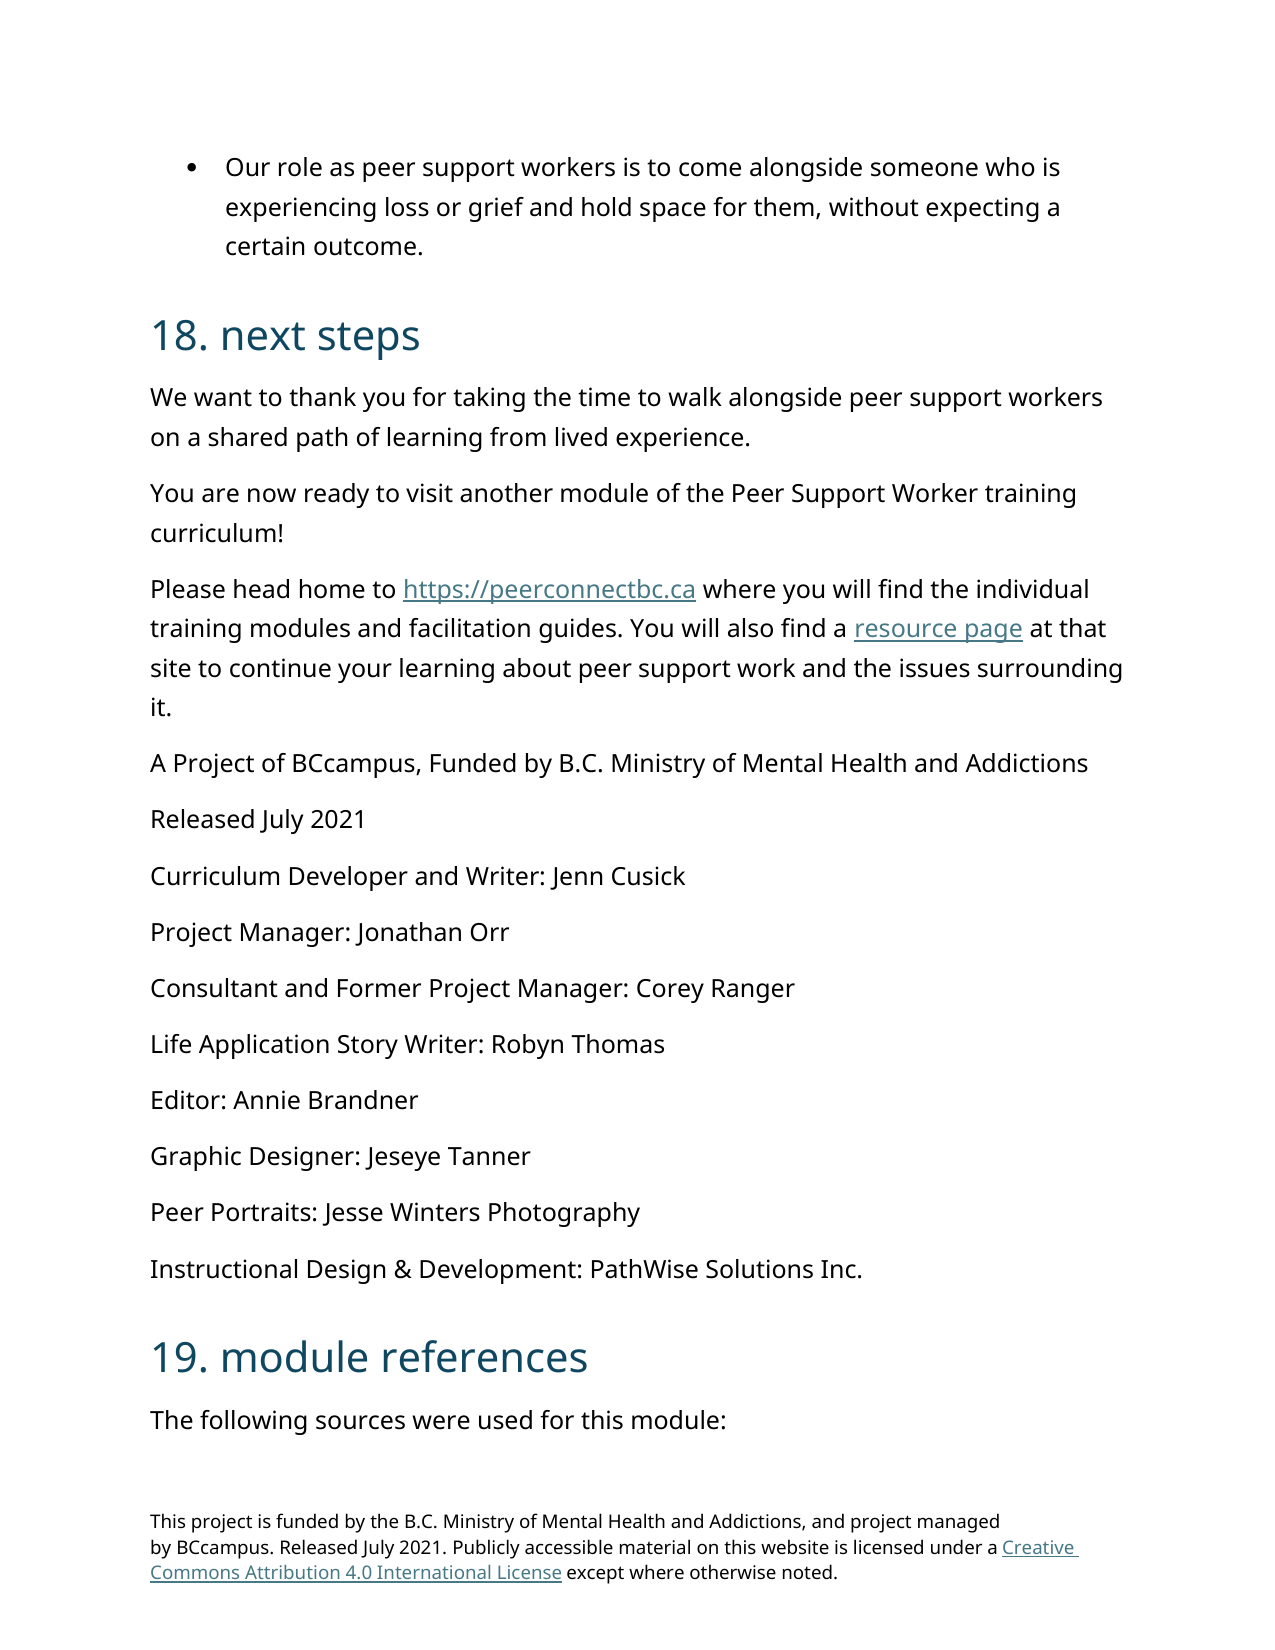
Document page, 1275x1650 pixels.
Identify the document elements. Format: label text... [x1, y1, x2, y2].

text You are now ready to visit another module of the Peer Support Worker training curriculum! [150, 476, 1125, 549]
text Peer Portraits: Jesse Winters Photography [150, 1195, 1125, 1229]
text Please head home to https://peerconnectbc.ca where you will find the individual training modules and facilitation guides. You will also find a resource page at that site to continue your learning about peer support work and the issues surrounding it. [150, 571, 1125, 724]
text Editor: Annie Brandner [150, 1083, 1125, 1117]
text Graphic Designer: Jeseye Tanner [150, 1139, 1125, 1173]
text Curriculum Developer and Writer: Jenn Cusick [150, 858, 1125, 892]
text The following sources were used for this module: [150, 1402, 1125, 1436]
text Project Manager: Jonathan Orr [150, 914, 1125, 948]
text Consultant and Former Project Manager: Corey Ranger [150, 971, 1125, 1004]
subtitle 19. module references [150, 1328, 1125, 1385]
text Released July 2021 [150, 802, 1125, 836]
text Instructional Design & Development: PathWise Solutions Inc. [150, 1251, 1125, 1285]
text We want to thank you for taking the time to walk alongside peer support workers on a shared path of learning from lived experience. [150, 380, 1125, 454]
text Life Application Story Writer: Robyn Thomas [150, 1027, 1125, 1061]
list Our role as peer support workers is to come alongside someone who is experiencing loss or grief and hold space for them, without expecting a certain outcome. [187, 150, 1125, 263]
text A Project of BCcampus, Funded by B.C. Ministry of Mental Health and Addictions [150, 746, 1125, 780]
subtitle 18. next steps [150, 306, 1125, 363]
